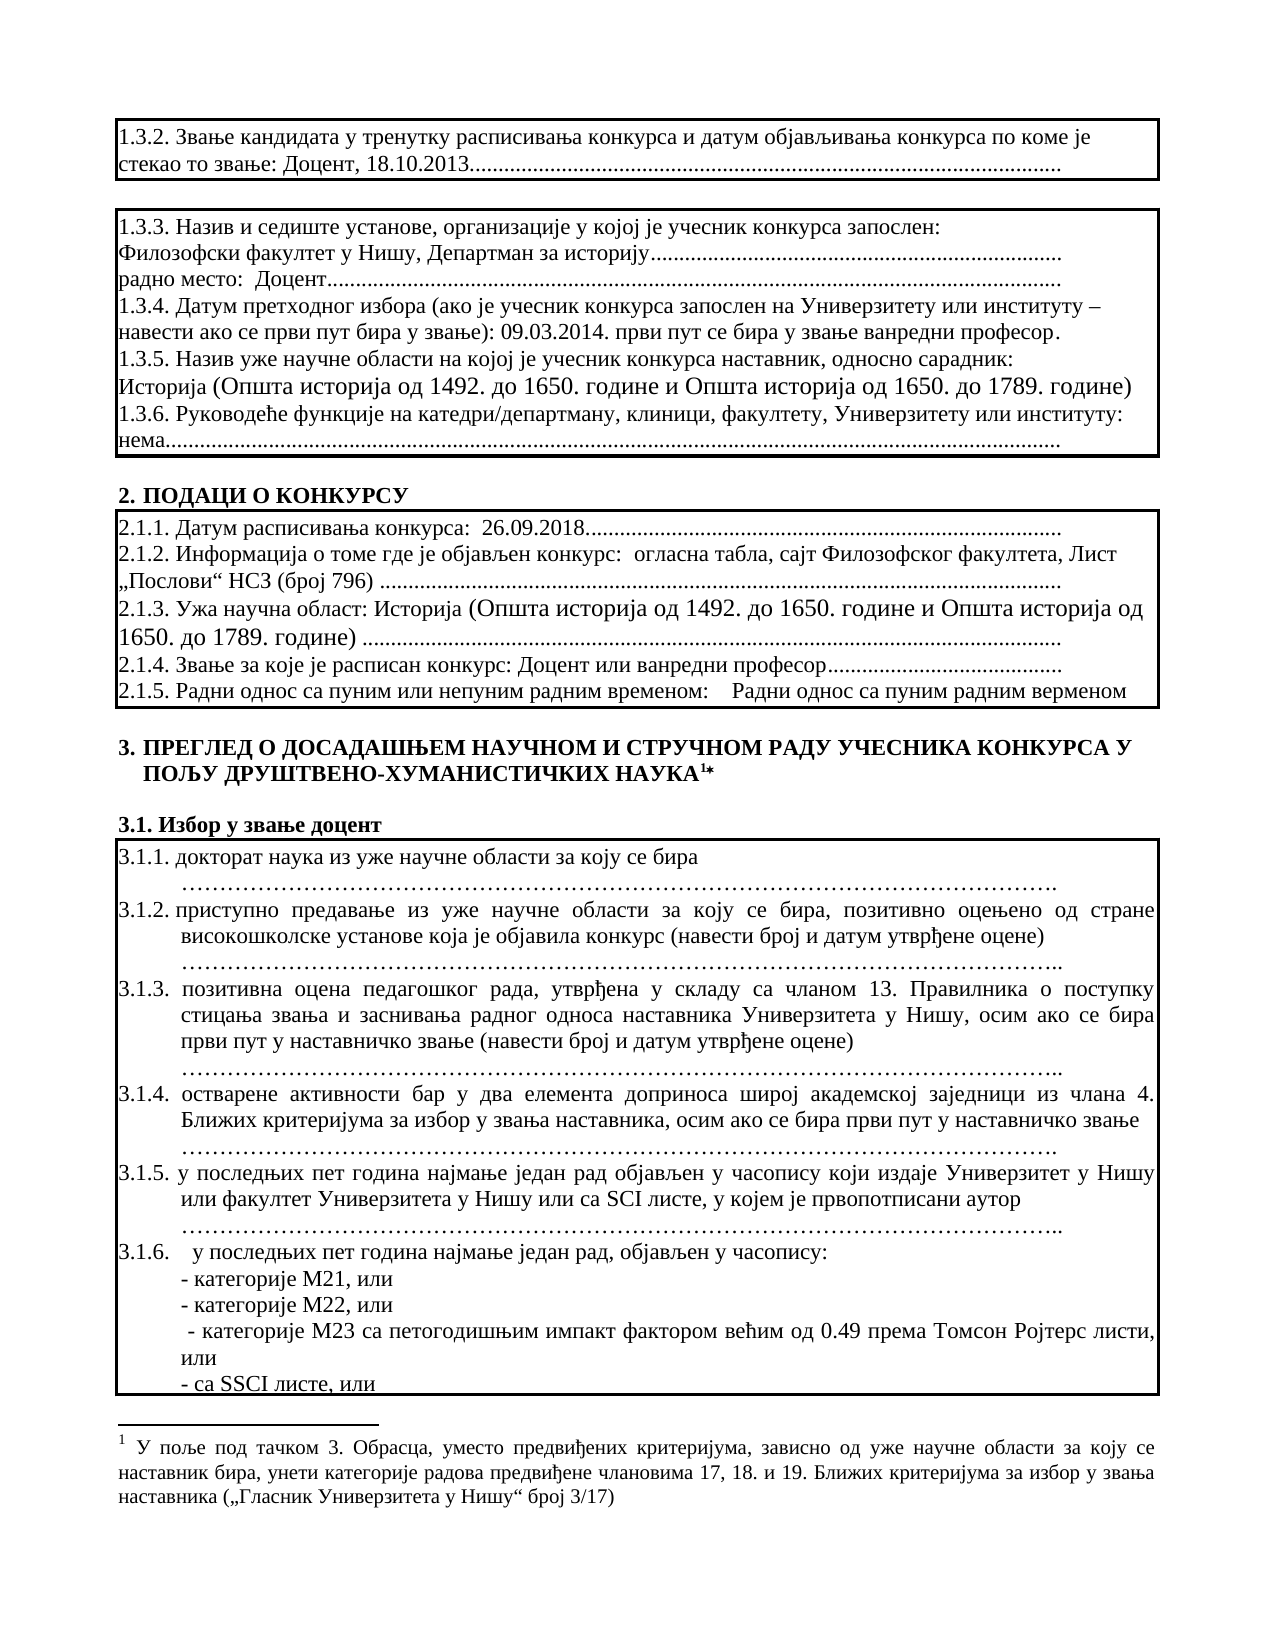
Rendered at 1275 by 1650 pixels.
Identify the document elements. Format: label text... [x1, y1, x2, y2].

text 1.3.4. Датум претходног избора (ако је учесник конкурса запослен на Универзитету или институту – навести ако се први пут бира у звање): 09.03.2014. први пут се бира у звање ванредни професор [118, 292, 1157, 344]
text 3.1.2. приступно предавање из уже научне области за коју се бира, позитивно оцењено од стране високошколске установе која је објавила конкурс (навести број и датум утврђене оцене) [118, 896, 1157, 948]
text 3.1.1. докторат наука из уже научне области за коју се бира [118, 841, 1157, 869]
text …………………………………………………………………………………………………….. [118, 1212, 1157, 1238]
text - категорије М22, или [118, 1291, 1157, 1317]
text 3.1.3. позитивна оцена педагошког рада, утврђена у складу са чланом 13. Правилника о поступку стицања звања и заснивања радног односа наставника Универзитета у Нишу, осим ако се бира први пут у наставничко звање (навести број и датум утврђене оцене) [118, 975, 1157, 1054]
text 1.3.2. Звање кандидата у тренутку расписивања конкурса и датум објављивања конкурса по коме је стекао то звање: Доцент, 18.10.2013. [118, 121, 1157, 178]
text радно место: Доцент [118, 266, 1157, 292]
text ……………………………………………………………………………………………………. [118, 1133, 1157, 1159]
text 2.1.1. Датум расписивања конкурса: 26.09.2018. [118, 512, 1157, 541]
text 1.3.5. Назив уже научне области на којој је учесник конкурса наставник, односно сарадник: Историја (Општа историја од 1492. до 1650. године и Општа историја од 1650. до 1789. године) [118, 344, 1157, 394]
text …………………………………………………………………………………………………….. [118, 948, 1157, 975]
text 2. ПОДАЦИ О КОНКУРСУ [118, 483, 1157, 509]
text 3. ПРЕГЛЕД О ДОСАДАШЊЕМ НАУЧНОМ И СТРУЧНОМ РАДУ УЧЕСНИКА КОНКУРСА У ПОЉУ ДРУШТВЕНО-ХУМАНИСТИЧКИХ НАУКА [118, 734, 1157, 786]
text …………………………………………………………………………………………………….. [118, 1054, 1157, 1080]
text 2.1.4. Звање за које је расписан конкурс: Доцент или ванредни професор [118, 651, 1157, 672]
text 3.1.6. у последњих пет година најмање један рад, објављен у часопису: [118, 1238, 1157, 1264]
text 2.1.2. Информација о томе где је објављен конкурс: огласна табла, сајт Филозофског факултета, Лист „Послови“ НСЗ (број 796) [118, 541, 1157, 593]
text 3.1. Избор у звање доцент [118, 811, 1157, 838]
text 3.1.5. у последњих пет година најмање један рад објављен у часопису који издаје Универзитет у Нишу или факултет Универзитета у Нишу или са SCI листе, у којем је првопотписани аутор [118, 1159, 1157, 1212]
text 2.1.5. Радни однос са пуним или непуним радним временом: Радни однос са пуним радним верменом [118, 672, 1157, 706]
text ……………………………………………………………………………………………………. [118, 869, 1157, 896]
text - категорије М23 са петогодишњим импакт фактором већим од 0.49 према Томсон Ројтерс листи, или [118, 1317, 1157, 1370]
text - са SSCI листе, или [118, 1370, 1157, 1393]
text 1.3.6. Руководеће функције на катедри/департману, клиници, факултету, Универзитету или институту: нема [118, 394, 1157, 454]
text - категорије М21, или [118, 1264, 1157, 1291]
text 3.1.4. остварене активности бар у два елемента доприноса широј академској заједници из члана 4. Ближих критеријума за избор у звања наставника, осим ако се бира први пут у наставничко звање [118, 1080, 1157, 1133]
text 2.1.3. Ужа научна област: Историја (Општа историја од 1492. до 1650. године и Општа историја од 1650. до 1789. године) [118, 593, 1157, 651]
text 1.3.3. Назив и седиште установе, организације у којој је учесник конкурса запослен: Филозофски факултет у Нишу, Департман за историју [118, 211, 1157, 266]
